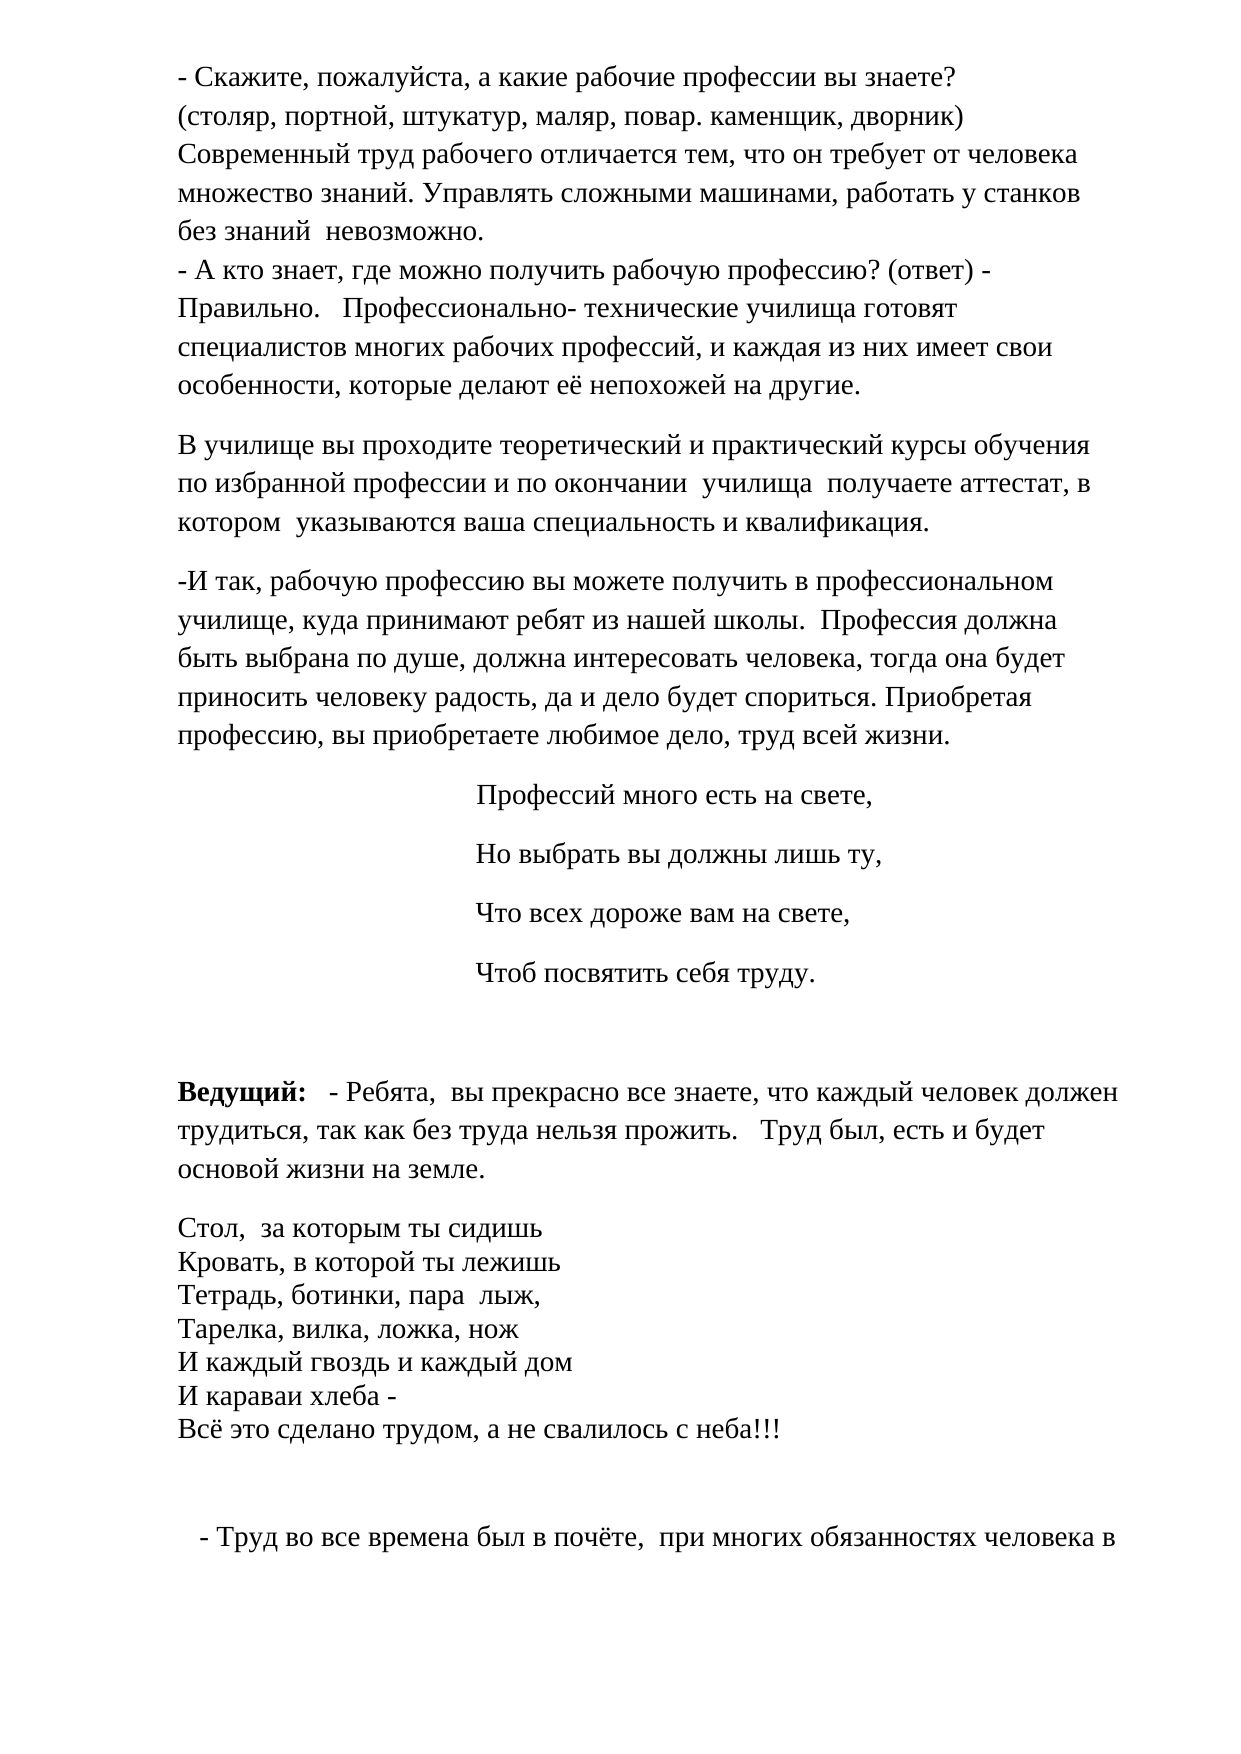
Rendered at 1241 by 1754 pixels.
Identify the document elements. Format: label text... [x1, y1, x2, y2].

text Профессий много есть на свете, [177, 777, 1122, 810]
text - Труд во все времена был в почёте, при многих обязанностях человека в [177, 1519, 1122, 1552]
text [177, 59, 1122, 401]
text Что всех дороже вам на свете, [177, 896, 1122, 929]
text -И так, рабочую профессию вы можете получить в профессиональном училище, куда принимают ребят из нашей школы. Профессия должна быть выбрана по душе, должна интересовать человека, тогда она будет приносить человеку радость, да и дело будет спориться. Приобретая профессию, вы приобретаете любимое дело, труд всей жизни. [177, 563, 1122, 751]
text Чтоб посвятить себя труду. [177, 955, 1122, 988]
text Ведущий: - Ребята, вы прекрасно все знаете, что каждый человек должен трудиться, так как без труда нельзя прожить. Труд был, есть и будет основой жизни на земле. [177, 1074, 1122, 1184]
text Стол, за которым ты сидишь Кровать, в которой ты лежишь Тетрадь, ботинки, пара лыж, Тарелка, вилка, ложка, нож И каждый гвоздь и каждый дом И караваи хлеба - Всё это сделано трудом, а не свалилось с неба!!! [177, 1210, 1122, 1445]
text В училище вы проходите теоретический и практический курсы обучения по избранной профессии и по окончании училища получаете аттестат, в котором указываются ваша специальность и квалификация. [177, 427, 1122, 537]
text Но выбрать вы должны лишь ту, [177, 836, 1122, 870]
